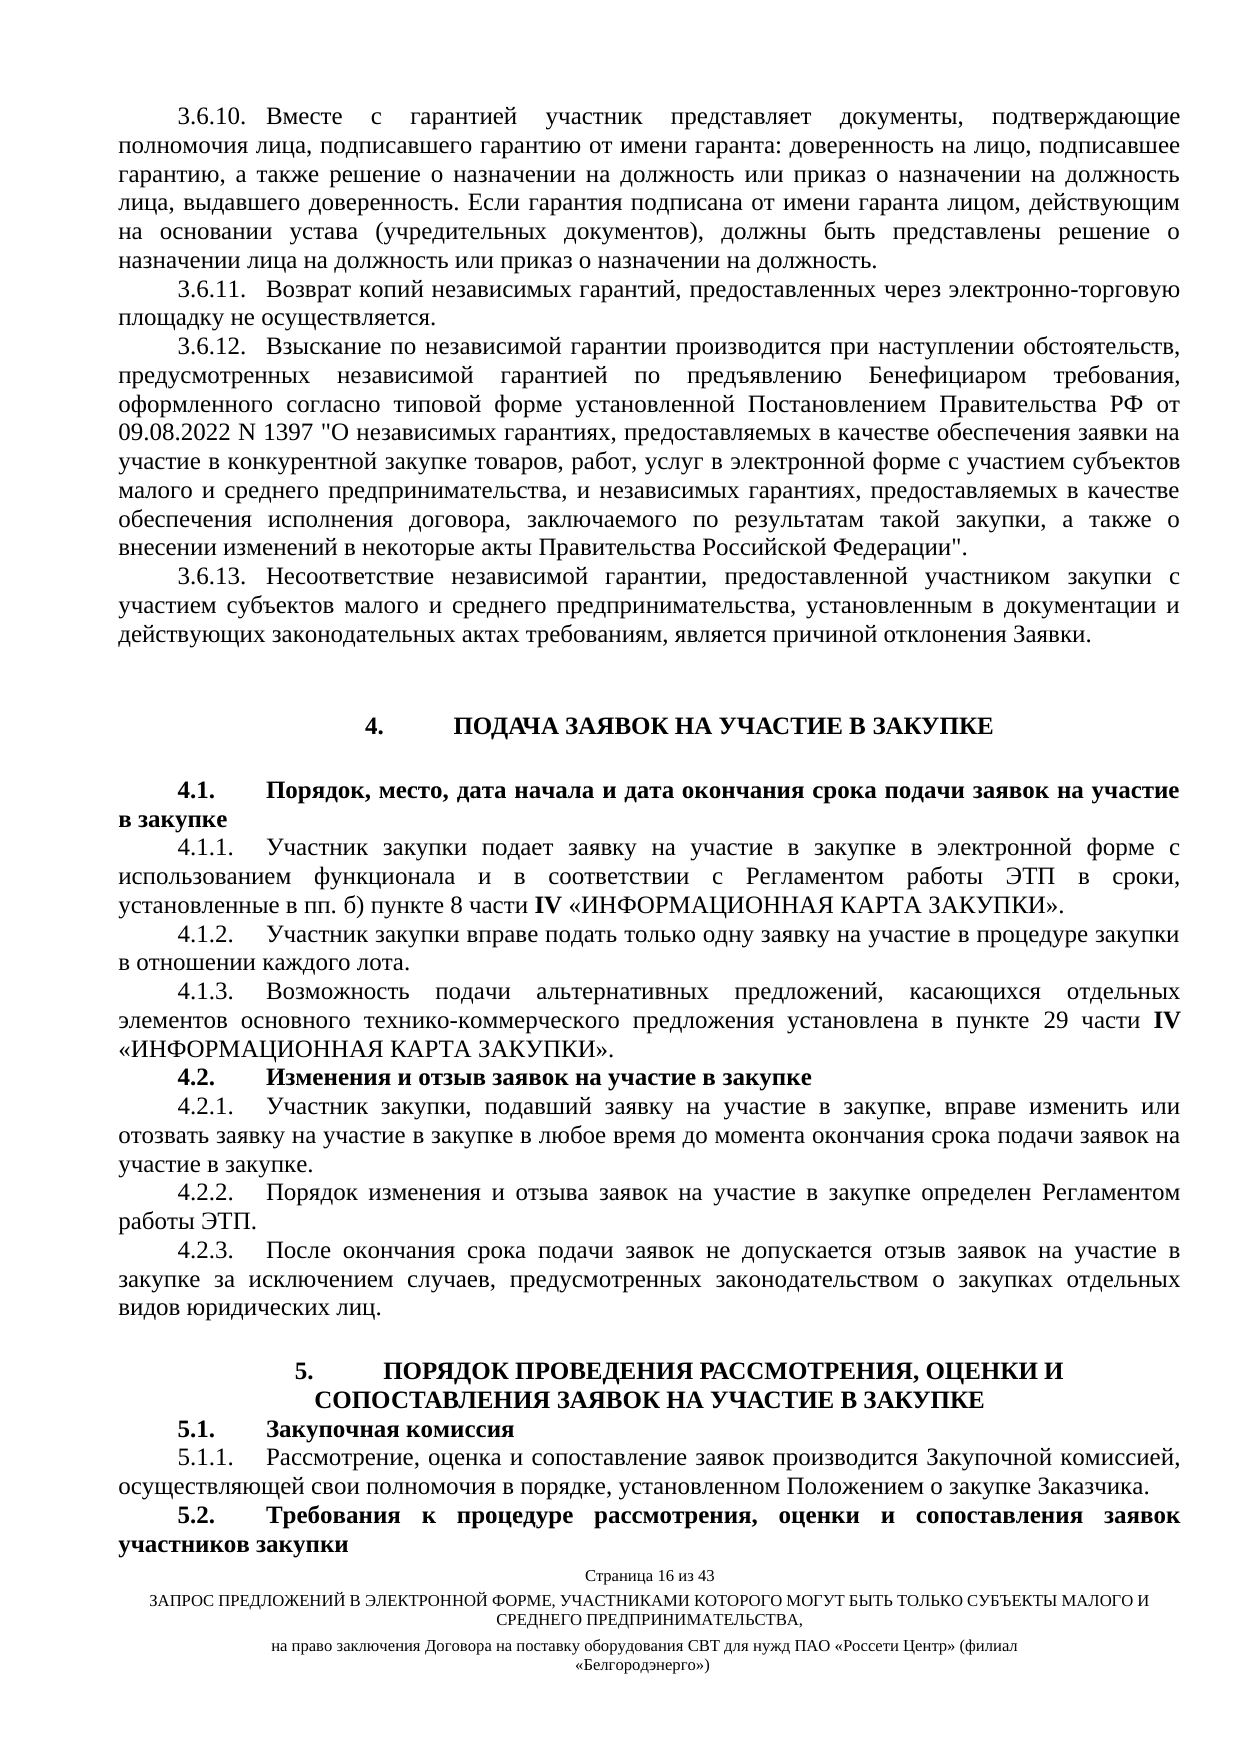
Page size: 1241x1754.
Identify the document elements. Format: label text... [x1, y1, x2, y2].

subtitle Участник закупки, подавший заявку на участие в закупке, вправе изменить или отозвать заявку на участие в закупке в любое время до момента окончания срока подачи заявок на участие в закупке. [118, 1091, 1181, 1177]
subtitle Изменения и отзыв заявок на участие в закупке [118, 1062, 1181, 1091]
subtitle ПОРЯДОК ПРОВЕДЕНИЯ РАССМОТРЕНИЯ, ОЦЕНКИ И СОПОСТАВЛЕНИЯ ЗАЯВОК НА УЧАСТИЕ В ЗАКУПКЕ [118, 1356, 1181, 1414]
subtitle Порядок изменения и отзыва заявок на участие в закупке определен Регламентом работы ЭТП. [118, 1177, 1181, 1235]
subtitle ПОДАЧА ЗАЯВОК НА УЧАСТИЕ В ЗАКУПКЕ [118, 711, 1181, 740]
subtitle Возможность подачи альтернативных предложений, касающихся отдельных элементов основного технико-коммерческого предложения установлена в пункте 29 части IV «ИНФОРМАЦИОННАЯ КАРТА ЗАКУПКИ». [118, 976, 1181, 1062]
subtitle Возврат копий независимых гарантий, предоставленных через электронно-торговую площадку не осуществляется. [118, 274, 1181, 331]
subtitle Требования к процедуре рассмотрения, оценки и сопоставления заявок участников закупки [118, 1500, 1181, 1557]
subtitle Участник закупки вправе подать только одну заявку на участие в процедуре закупки в отношении каждого лота. [118, 919, 1181, 976]
subtitle Порядок, место, дата начала и дата окончания срока подачи заявок на участие в закупке [118, 775, 1181, 832]
subtitle После окончания срока подачи заявок не допускается отзыв заявок на участие в закупке за исключением случаев, предусмотренных законодательством о закупках отдельных видов юридических лиц. [118, 1235, 1181, 1321]
subtitle Участник закупки подает заявку на участие в закупке в электронной форме с использованием функционала и в соответствии с Регламентом работы ЭТП в сроки, установленные в пп. б) пункте 8 части IV «ИНФОРМАЦИОННАЯ КАРТА ЗАКУПКИ». [118, 832, 1181, 919]
subtitle Закупочная комиссия [118, 1414, 1181, 1442]
subtitle Вместе с гарантией участник представляет документы, подтверждающие полномочия лица, подписавшего гарантию от имени гаранта: доверенность на лицо, подписавшее гарантию, а также решение о назначении на должность или приказ о назначении на должность лица, выдавшего доверенность. Если гарантия подписана от имени гаранта лицом, действующим на основании устава (учредительных документов), должны быть представлены решение о назначении лица на должность или приказ о назначении на должность. [118, 101, 1181, 274]
subtitle Рассмотрение, оценка и сопоставление заявок производится Закупочной комиссией, осуществляющей свои полномочия в порядке, установленном Положением о закупке Заказчика. [118, 1442, 1181, 1500]
subtitle Несоответствие независимой гарантии, предоставленной участником закупки с участием субъектов малого и среднего предпринимательства, установленным в документации и действующих законодательных актах требованиям, является причиной отклонения Заявки. [118, 561, 1181, 647]
subtitle Взыскание по независимой гарантии производится при наступлении обстоятельств, предусмотренных независимой гарантией по предъявлению Бенефициаром требования, оформленного согласно типовой форме установленной Постановлением Правительства РФ от 09.08.2022 N 1397 "О независимых гарантиях, предоставляемых в качестве обеспечения заявки на участие в конкурентной закупке товаров, работ, услуг в электронной форме с участием субъектов малого и среднего предпринимательства, и независимых гарантиях, предоставляемых в качестве обеспечения исполнения договора, заключаемого по результатам такой закупки, а также о внесении изменений в некоторые акты Правительства Российской Федерации". [118, 331, 1181, 561]
